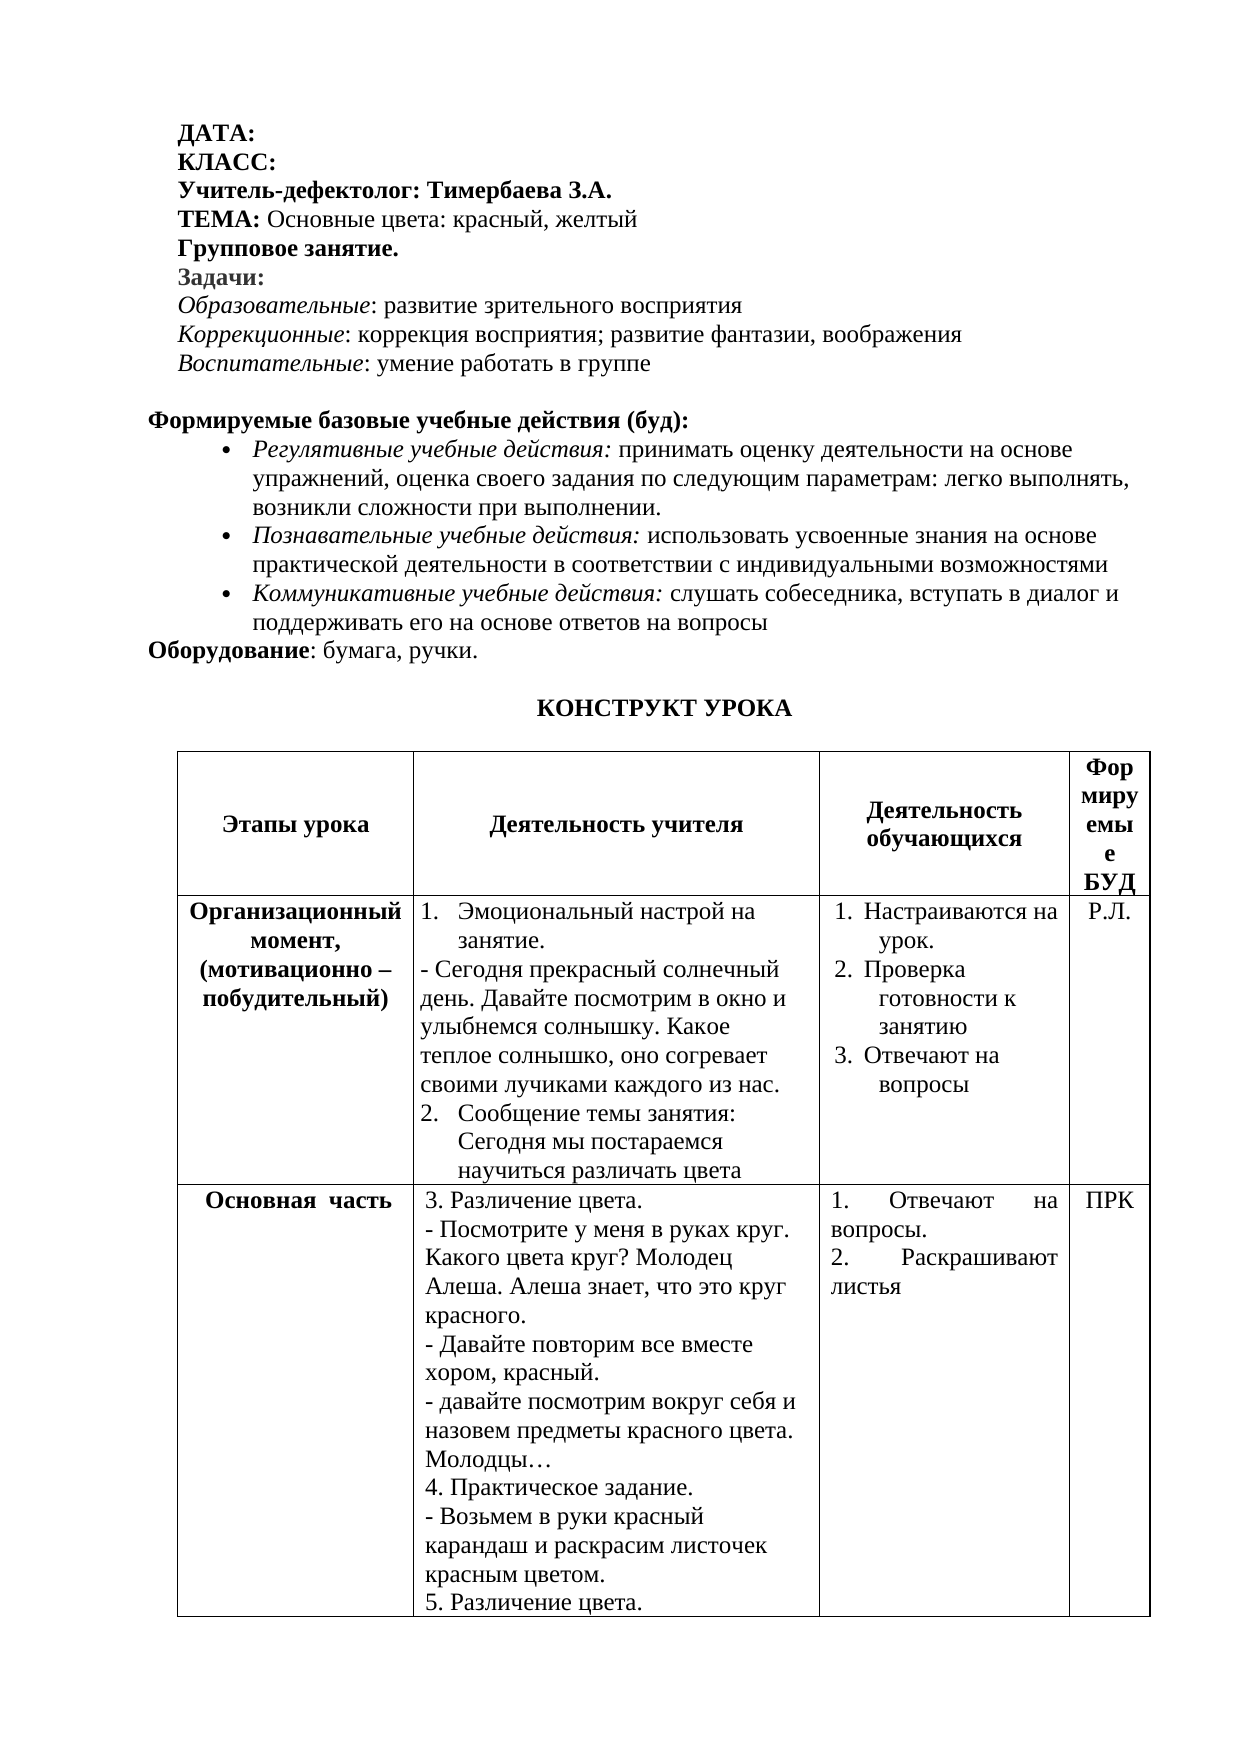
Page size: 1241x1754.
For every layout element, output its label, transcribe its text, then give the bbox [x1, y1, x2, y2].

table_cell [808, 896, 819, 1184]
table_cell ПРК [1070, 1185, 1149, 1616]
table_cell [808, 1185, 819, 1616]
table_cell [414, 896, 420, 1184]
table_header Этапы урока [178, 752, 413, 895]
text Воспитательные: умение работать в группе [177, 348, 1152, 377]
text Оборудование: бумага, ручки. [148, 636, 1152, 664]
text Образовательные: развитие зрительного восприятия [177, 291, 1152, 319]
table_cell Настраиваются на урок. Проверка готовности к занятию Отвечают на вопросы [820, 896, 1069, 1184]
table_cell Основная часть [178, 1185, 413, 1616]
text Формируемые базовые учебные действия (буд): [148, 406, 1152, 434]
table_cell Организационный момент, (мотивационно – побудительный) [178, 896, 413, 1184]
table_cell Р.Л. [1070, 896, 1149, 1184]
text Учитель-дефектолог: Тимербаева З.А. [177, 176, 1152, 204]
table_header Деятельность обучающихся [820, 752, 1069, 895]
list Коммуникативные учебные действия: слушать собеседника, вступать в диалог и поддерживать его на основе ответов на вопросы [223, 578, 1152, 636]
text КОНСТРУКТ УРОКА [177, 693, 1152, 722]
text Групповое занятие. [177, 233, 1152, 262]
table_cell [820, 1185, 1069, 1616]
text Задачи: [177, 262, 1152, 291]
text ДАТА: [177, 118, 1152, 147]
list Познавательные учебные действия: использовать усвоенные знания на основе практической деятельности в соответствии с индивидуальными возможностями [223, 521, 1152, 578]
text Коррекционные: коррекция восприятия; развитие фантазии, воображения [177, 319, 1152, 348]
table_header Деятельность учителя [414, 752, 819, 895]
text ТЕМА: Основные цвета: красный, желтый [177, 204, 1152, 233]
text КЛАСС: [177, 147, 1152, 176]
list Регулятивные учебные действия: принимать оценку деятельности на основе упражнений, оценка своего задания по следующим параметрам: легко выполнять, возникли сложности при выполнении. [223, 434, 1152, 521]
table_header Формируемые БУД [1070, 752, 1149, 895]
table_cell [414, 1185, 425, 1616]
